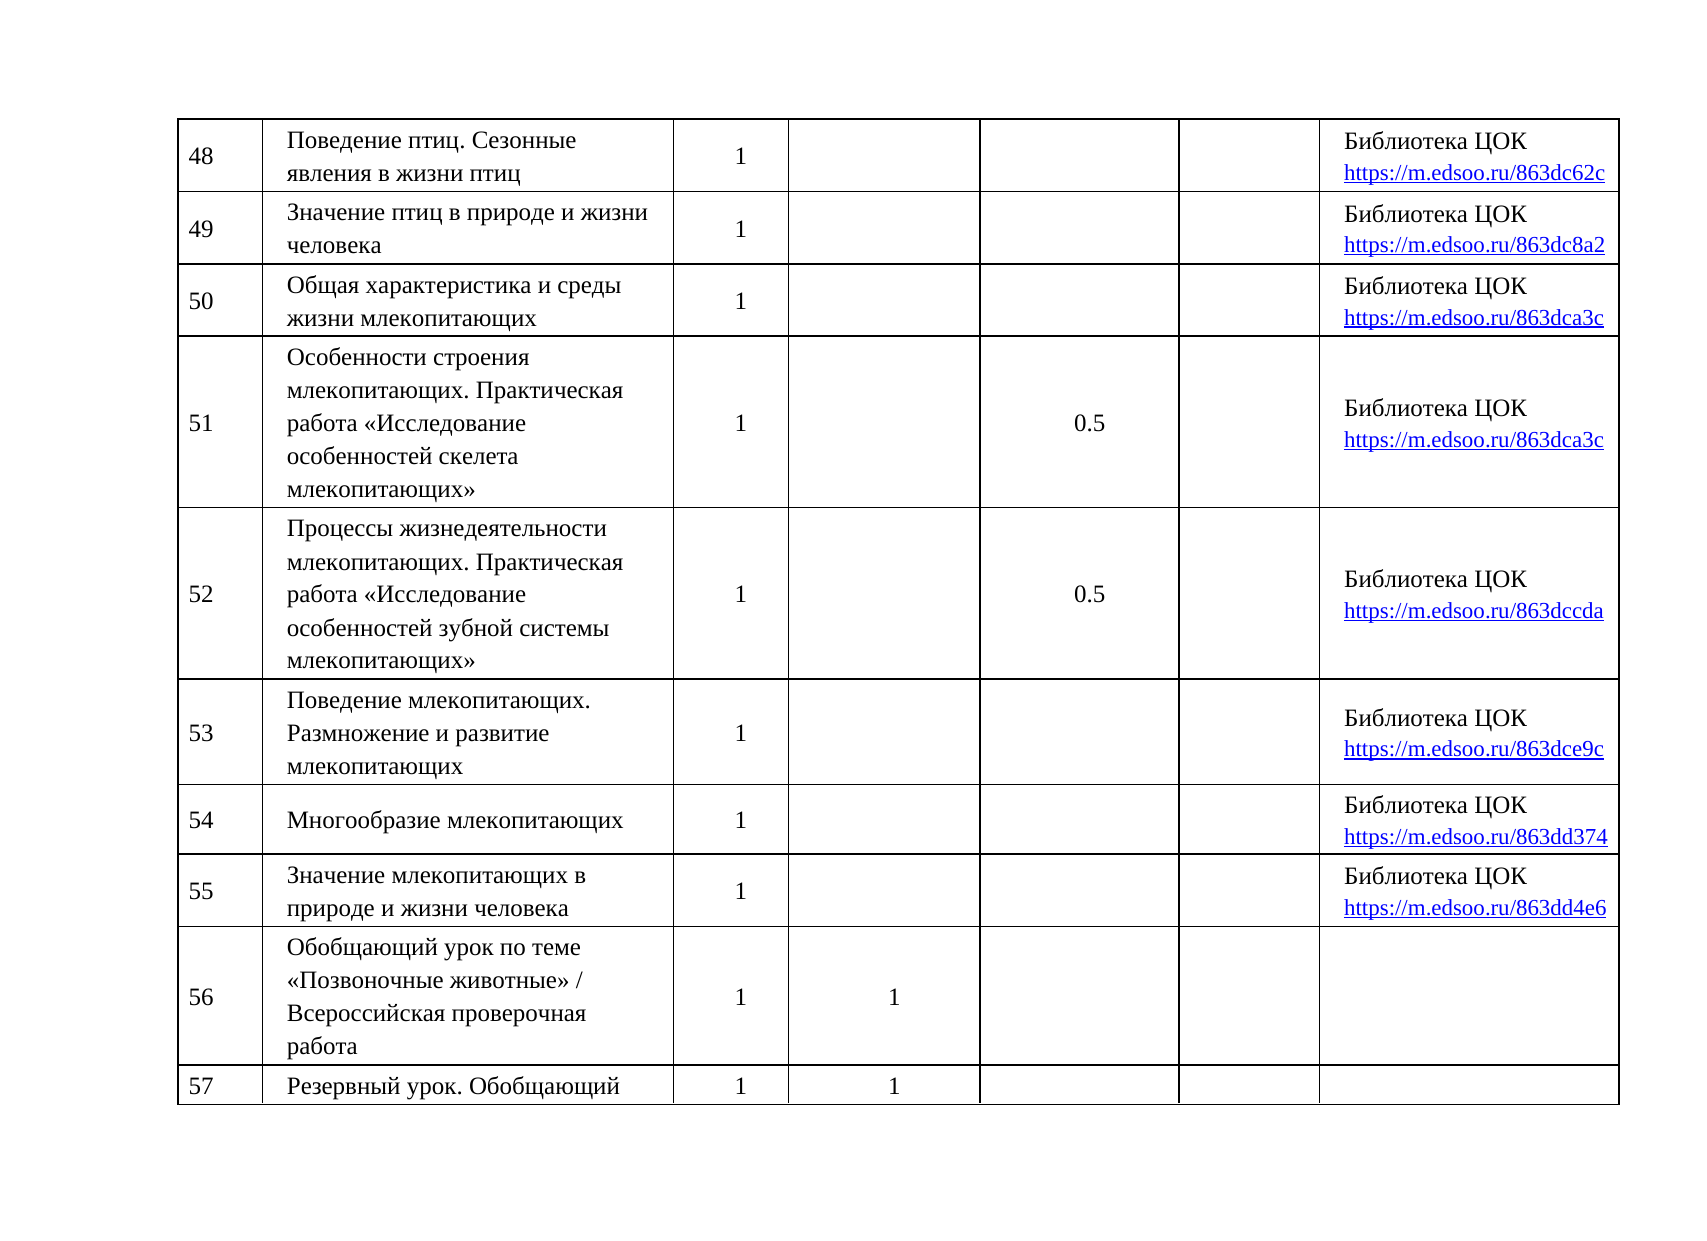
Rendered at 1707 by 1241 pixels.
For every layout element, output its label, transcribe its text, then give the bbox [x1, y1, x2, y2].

table_cell Библиотека ЦОК https://m.edsoo.ru/863dca3c [1320, 265, 1618, 335]
table_cell [981, 265, 1178, 335]
table_cell 55 [179, 855, 262, 926]
table_cell [1180, 265, 1319, 335]
table_cell [789, 508, 979, 678]
table_cell Библиотека ЦОК https://m.edsoo.ru/863dd4e6 [1320, 855, 1618, 926]
table_cell 1 [674, 265, 788, 335]
table_cell Обобщающий урок по теме «Позвоночные животные» / Всероссийская проверочная работа [263, 927, 673, 1064]
table_cell [1180, 855, 1319, 926]
table_cell [1180, 927, 1319, 1064]
table_cell 56 [179, 927, 262, 1064]
table_cell [1180, 508, 1319, 678]
table_cell 53 [179, 680, 262, 784]
table_cell 1 [789, 927, 979, 1064]
table_cell [789, 855, 979, 926]
table_cell Поведение млекопитающих. Размножение и развитие млекопитающих [263, 680, 673, 784]
table_cell 1 [674, 1066, 788, 1103]
table_cell Поведение птиц. Сезонные явления в жизни птиц [263, 120, 673, 191]
table_cell [981, 785, 1178, 853]
table_cell [789, 785, 979, 853]
table_cell [1320, 1066, 1618, 1103]
table_cell [981, 192, 1178, 263]
table_cell [1180, 120, 1319, 191]
table_cell [1180, 680, 1319, 784]
table_cell 51 [179, 337, 262, 507]
table_cell 49 [179, 192, 262, 263]
table_cell [789, 192, 979, 263]
table_cell 0.5 [981, 337, 1178, 507]
table_cell 0.5 [981, 508, 1178, 678]
table_cell Библиотека ЦОК https://m.edsoo.ru/863dc62c [1320, 120, 1618, 191]
table_cell [1320, 927, 1618, 1064]
table_cell 1 [674, 192, 788, 263]
table_cell 1 [674, 927, 788, 1064]
table_cell Общая характеристика и среды жизни млекопитающих [263, 265, 673, 335]
table_cell Процессы жизнедеятельности млекопитающих. Практическая работа «Исследование особенностей зубной системы млекопитающих» [263, 508, 673, 678]
table_cell 50 [179, 265, 262, 335]
table_cell 54 [179, 785, 262, 853]
table_cell [1180, 192, 1319, 263]
table_cell [789, 680, 979, 784]
table_cell 1 [674, 855, 788, 926]
table_cell Значение млекопитающих в природе и жизни человека [263, 855, 673, 926]
table_cell [981, 680, 1178, 784]
table_cell 1 [674, 680, 788, 784]
table_cell [1180, 1066, 1319, 1103]
table_cell [981, 120, 1178, 191]
table_cell 48 [179, 120, 262, 191]
table_cell Библиотека ЦОК https://m.edsoo.ru/863dd374 [1320, 785, 1618, 853]
table_cell Значение птиц в природе и жизни человека [263, 192, 673, 263]
table_cell [789, 337, 979, 507]
table_cell Многообразие млекопитающих [263, 785, 673, 853]
table_cell 57 [179, 1066, 262, 1103]
table_cell Библиотека ЦОК https://m.edsoo.ru/863dca3c [1320, 337, 1618, 507]
table_cell [789, 120, 979, 191]
table_cell 1 [674, 337, 788, 507]
table_cell 1 [789, 1066, 979, 1103]
table_cell [981, 927, 1178, 1064]
table_cell 1 [674, 508, 788, 678]
table_cell [1180, 785, 1319, 853]
table_cell [1180, 337, 1319, 507]
table_cell Особенности строения млекопитающих. Практическая работа «Исследование особенностей скелета млекопитающих» [263, 337, 673, 507]
table_cell Библиотека ЦОК https://m.edsoo.ru/863dc8a2 [1320, 192, 1618, 263]
table_cell [981, 855, 1178, 926]
table_cell 1 [674, 785, 788, 853]
table_cell [789, 265, 979, 335]
table_cell [981, 1066, 1178, 1103]
table_cell 1 [674, 120, 788, 191]
table_cell 52 [179, 508, 262, 678]
table_cell Библиотека ЦОК https://m.edsoo.ru/863dce9c [1320, 680, 1618, 784]
table_cell Библиотека ЦОК https://m.edsoo.ru/863dccda [1320, 508, 1618, 678]
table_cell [263, 1066, 673, 1103]
